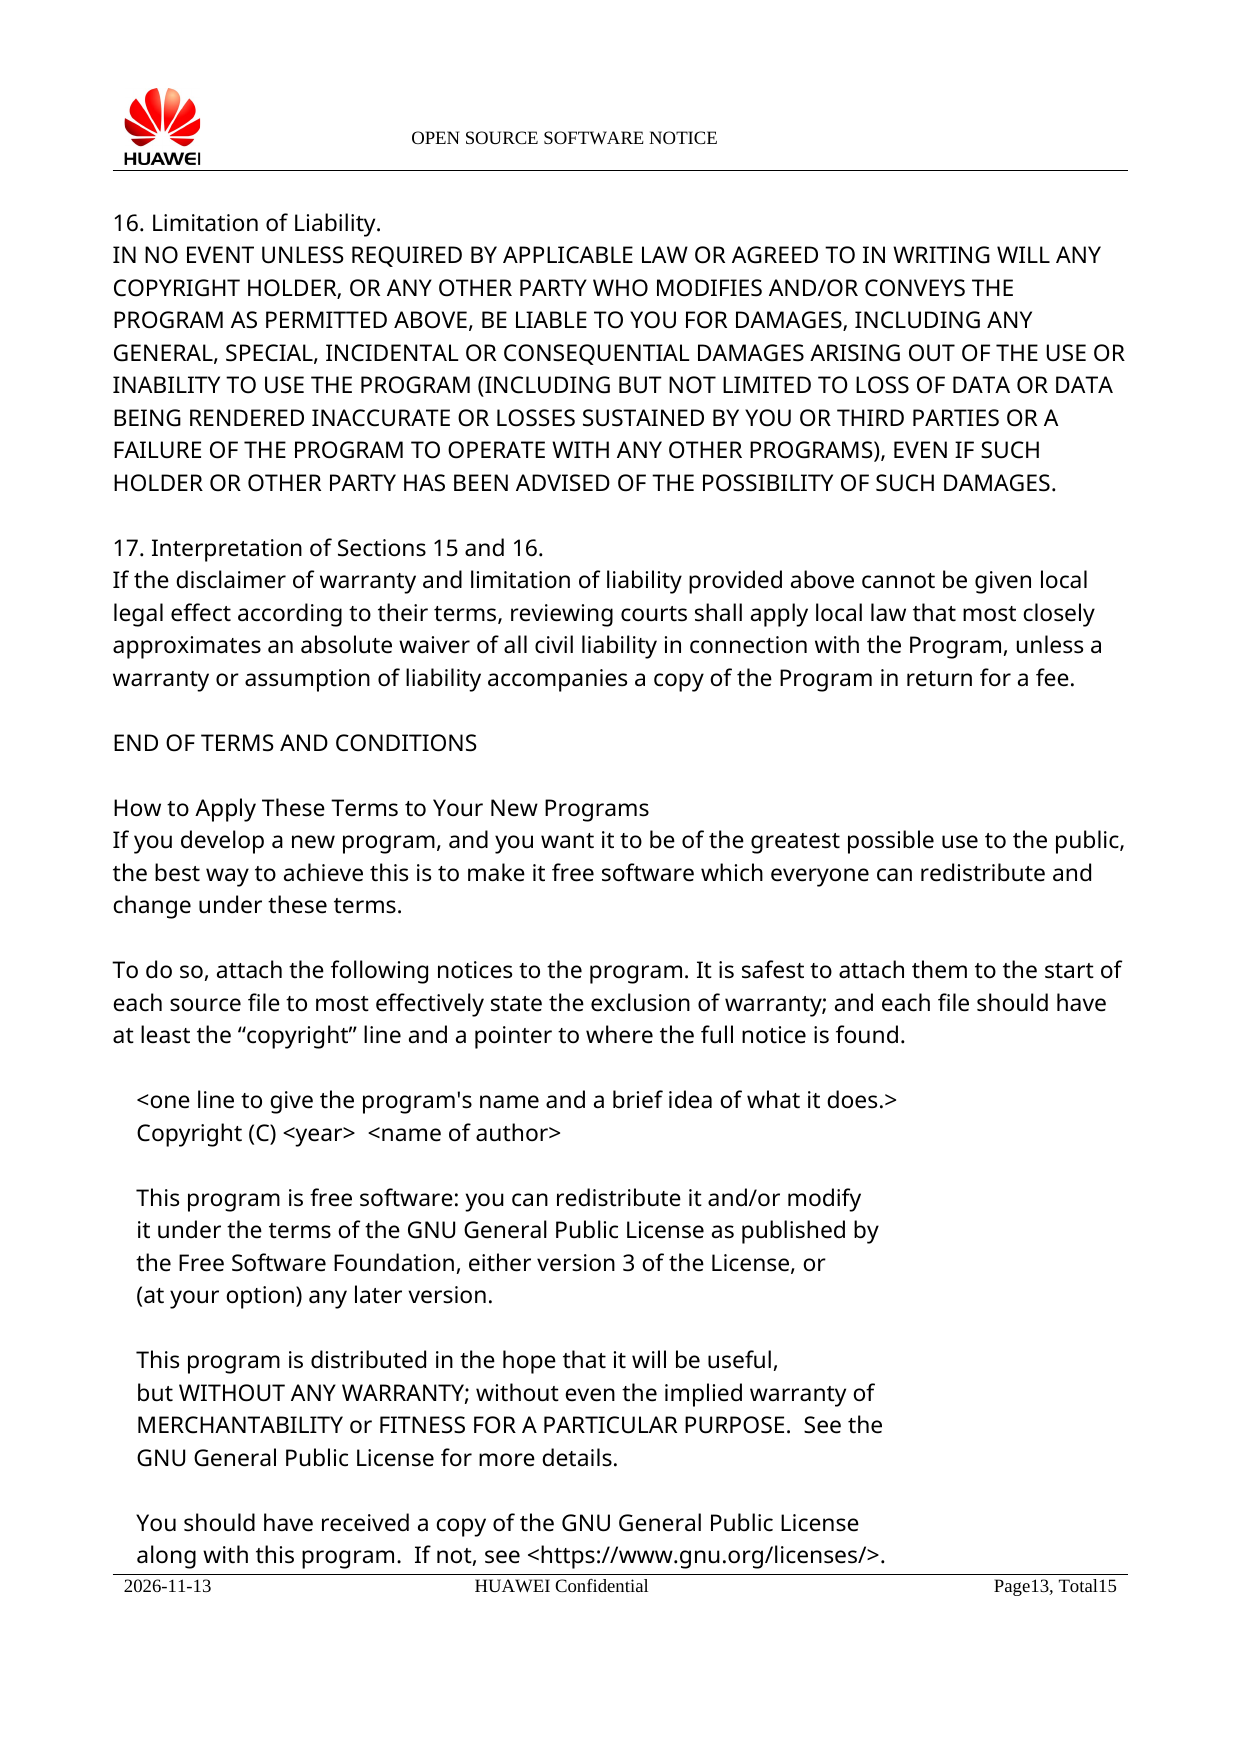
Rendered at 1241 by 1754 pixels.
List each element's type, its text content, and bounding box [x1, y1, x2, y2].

text This program is free software: you can redistribute it and/or modify [112, 1181, 1128, 1214]
text 17. Interpretation of Sections 15 and 16. [112, 531, 1128, 564]
text it under the terms of the GNU General Public License as published by [112, 1214, 1128, 1246]
text If the disclaimer of warranty and limitation of liability provided above cannot be given local legal effect according to their terms, reviewing courts shall apply local law that most closely approximates an absolute waiver of all civil liability in connection with the Program, unless a warranty or assumption of liability accompanies a copy of the Program in return for a fee. [112, 564, 1128, 694]
text How to Apply These Terms to Your New Programs [112, 791, 1128, 824]
text You should have received a copy of the GNU General Public License [112, 1506, 1128, 1539]
text To do so, attach the following notices to the program. It is safest to attach them to the start of each source file to most effectively state the exclusion of warranty; and each file should have at least the “copyright” line and a pointer to where the full notice is found. [112, 954, 1128, 1051]
picture [124, 88, 201, 165]
text IN NO EVENT UNLESS REQUIRED BY APPLICABLE LAW OR AGREED TO IN WRITING WILL ANY COPYRIGHT HOLDER, OR ANY OTHER PARTY WHO MODIFIES AND/OR CONVEYS THE PROGRAM AS PERMITTED ABOVE, BE LIABLE TO YOU FOR DAMAGES, INCLUDING ANY GENERAL, SPECIAL, INCIDENTAL OR CONSEQUENTIAL DAMAGES ARISING OUT OF THE USE OR INABILITY TO USE THE PROGRAM (INCLUDING BUT NOT LIMITED TO LOSS OF DATA OR DATA BEING RENDERED INACCURATE OR LOSSES SUSTAINED BY YOU OR THIRD PARTIES OR A FAILURE OF THE PROGRAM TO OPERATE WITH ANY OTHER PROGRAMS), EVEN IF SUCH HOLDER OR OTHER PARTY HAS BEEN ADVISED OF THE POSSIBILITY OF SUCH DAMAGES. [112, 239, 1128, 499]
text Copyright (C) <year> <name of author> [112, 1116, 1128, 1149]
text GNU General Public License for more details. [112, 1441, 1128, 1474]
text along with this program. If not, see <https://www.gnu.org/licenses/>. [112, 1539, 1128, 1571]
text (at your option) any later version. [112, 1279, 1128, 1311]
text END OF TERMS AND CONDITIONS [112, 726, 1128, 759]
text MERCHANTABILITY or FITNESS FOR A PARTICULAR PURPOSE. See the [112, 1409, 1128, 1441]
text 16. Limitation of Liability. [112, 206, 1128, 239]
text This program is distributed in the hope that it will be useful, [112, 1344, 1128, 1376]
text <one line to give the program's name and a brief idea of what it does.> [112, 1084, 1128, 1116]
text If you develop a new program, and you want it to be of the greatest possible use to the public, the best way to achieve this is to make it free software which everyone can redistribute and change under these terms. [112, 824, 1128, 921]
text the Free Software Foundation, either version 3 of the License, or [112, 1246, 1128, 1279]
text but WITHOUT ANY WARRANTY; without even the implied warranty of [112, 1376, 1128, 1409]
